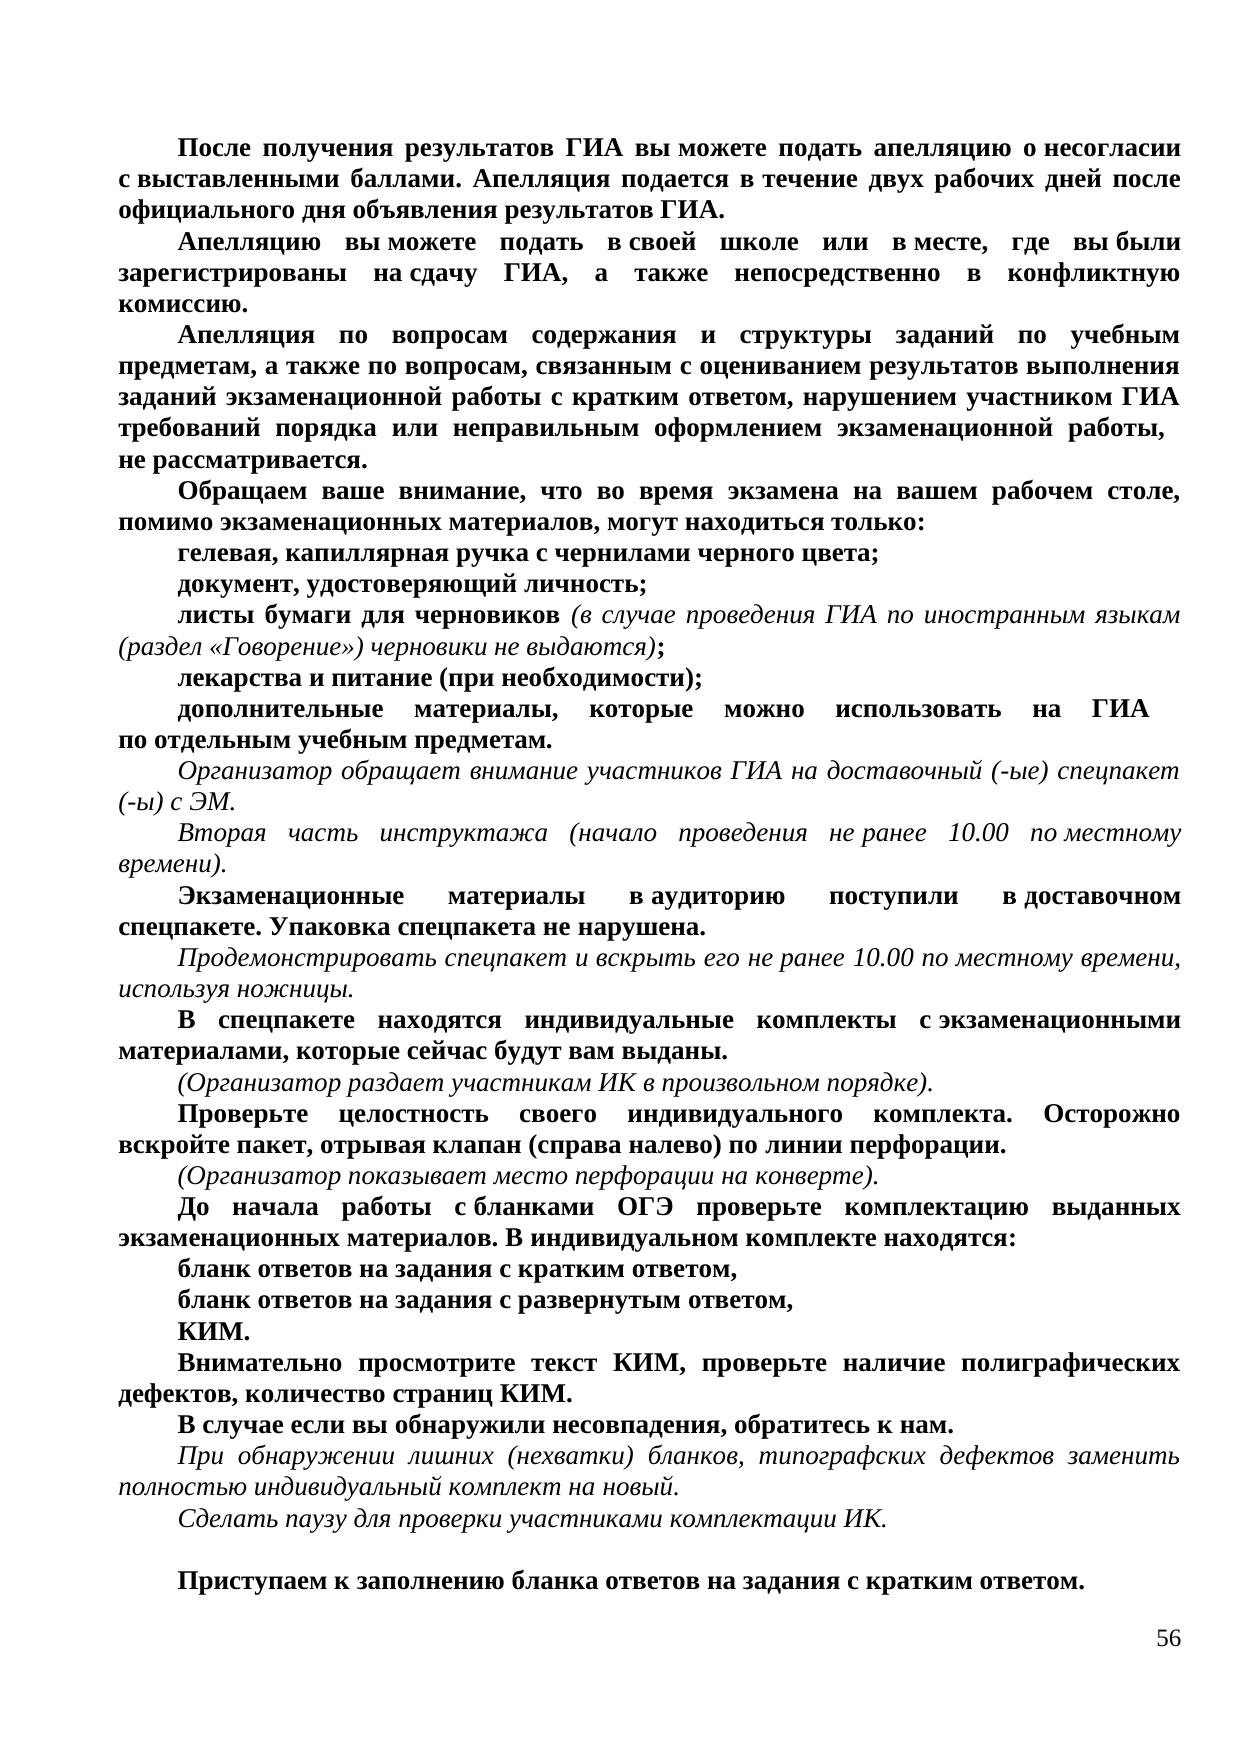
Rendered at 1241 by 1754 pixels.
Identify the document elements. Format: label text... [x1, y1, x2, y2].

text Организатор обращает внимание участников ГИА на доставочный (-ые) спецпакет (-ы) с ЭМ. [118, 754, 1181, 816]
text (Организатор показывает место перфорации на конверте). [118, 1159, 1181, 1190]
text гелевая, капиллярная ручка с чернилами черного цвета; [118, 536, 1181, 567]
text Апелляция по вопросам содержания и структуры заданий по учебным предметам, а также по вопросам, связанным с оцениванием результатов выполнения заданий экзаменационной работы с кратким ответом, нарушением участником ГИА требований порядка или неправильным оформлением экзаменационной работы, не рассматривается. [118, 318, 1181, 474]
text листы бумаги для черновиков (в случае проведения ГИА по иностранным языкам (раздел «Говорение») черновики не выдаются); [118, 598, 1181, 661]
text Проверьте целостность своего индивидуального комплекта. Осторожно вскройте пакет, отрывая клапан (справа налево) по линии перфорации. [118, 1097, 1181, 1159]
text В случае если вы обнаружили несовпадения, обратитесь к нам. [118, 1408, 1181, 1439]
text КИМ. [118, 1315, 1181, 1346]
text лекарства и питание (при необходимости); [118, 661, 1181, 692]
text бланк ответов на задания с кратким ответом, [118, 1252, 1181, 1284]
text (Организатор раздает участникам ИК в произвольном порядке). [118, 1066, 1181, 1097]
text Продемонстрировать спецпакет и вскрыть его не ранее 10.00 по местному времени, используя ножницы. [118, 941, 1181, 1003]
text Сделать паузу для проверки участниками комплектации ИК. [118, 1502, 1181, 1533]
text Экзаменационные материалы в аудиторию поступили в доставочном спецпакете. Упаковка спецпакета не нарушена. [118, 879, 1181, 941]
text Внимательно просмотрите текст КИМ, проверьте наличие полиграфических дефектов, количество страниц КИМ. [118, 1346, 1181, 1408]
text Вторая часть инструктажа (начало проведения не ранее 10.00 по местному времени). [118, 816, 1181, 879]
text До начала работы с бланками ОГЭ проверьте комплектацию выданных экзаменационных материалов. В индивидуальном комплекте находятся: [118, 1190, 1181, 1252]
text При обнаружении лишних (нехватки) бланков, типографских дефектов заменить полностью индивидуальный комплект на новый. [118, 1439, 1181, 1502]
text документ, удостоверяющий личность; [118, 567, 1181, 598]
text дополнительные материалы, которые можно использовать на ГИА по отдельным учебным предметам. [118, 692, 1181, 754]
text Апелляцию вы можете подать в своей школе или в месте, где вы были зарегистрированы на сдачу ГИА, а также непосредственно в конфликтную комиссию. [118, 225, 1181, 318]
text Обращаем ваше внимание, что во время экзамена на вашем рабочем столе, помимо экзаменационных материалов, могут находиться только: [118, 474, 1181, 536]
text бланк ответов на задания с развернутым ответом, [118, 1284, 1181, 1315]
text После получения результатов ГИА вы можете подать апелляцию о несогласии с выставленными баллами. Апелляция подается в течение двух рабочих дней после официального дня объявления результатов ГИА. [118, 131, 1181, 225]
text В спецпакете находятся индивидуальные комплекты с экзаменационными материалами, которые сейчас будут вам выданы. [118, 1003, 1181, 1066]
text Приступаем к заполнению бланка ответов на задания с кратким ответом. [118, 1564, 1181, 1595]
